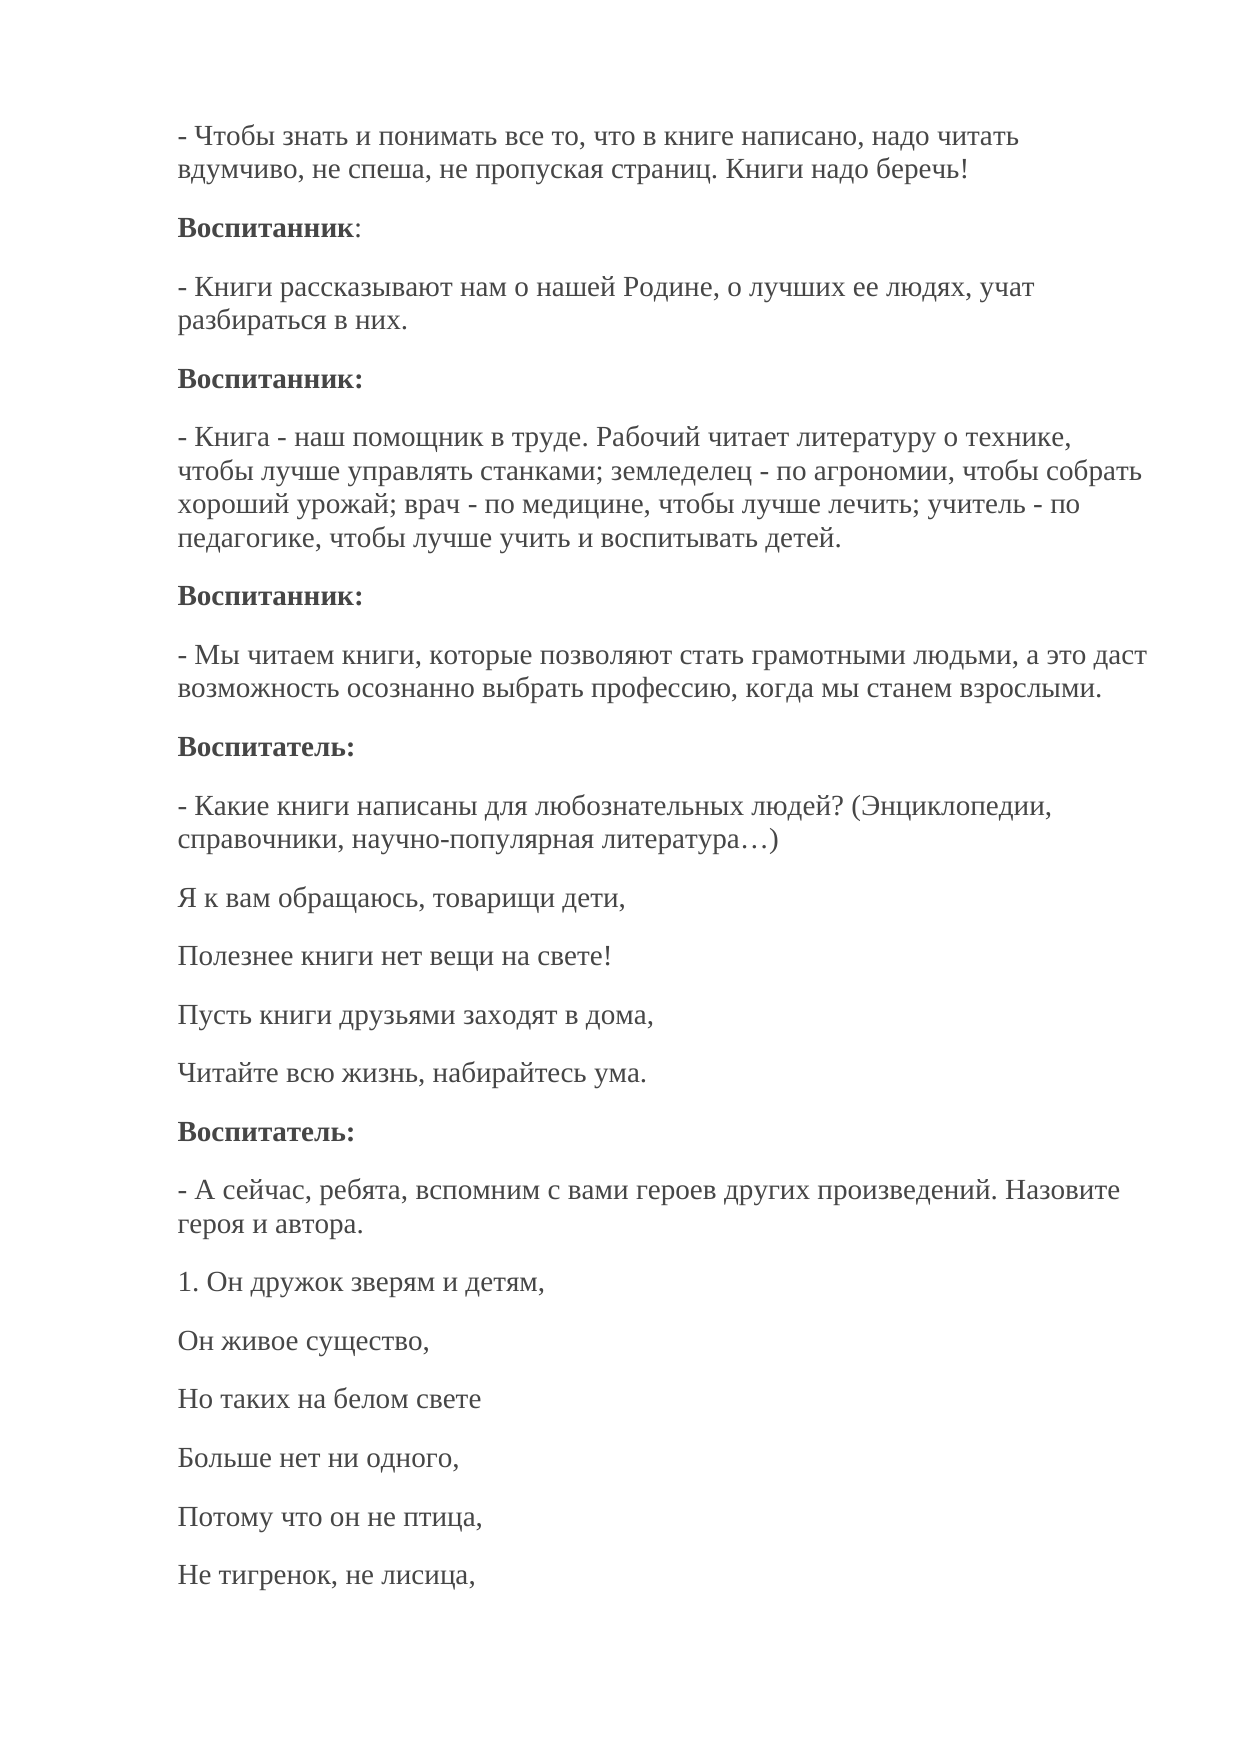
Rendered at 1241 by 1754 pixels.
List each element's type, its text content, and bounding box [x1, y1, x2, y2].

text Воспитатель: [177, 1114, 1152, 1147]
text Полезнее книги нет вещи на свете! [177, 938, 1152, 972]
text Но таких на белом свете [177, 1382, 1152, 1415]
text - Книги рассказывают нам о нашей Родине, о лучших ее людях, учат разбираться в них. [177, 269, 1152, 336]
text Воспитатель: [177, 729, 1152, 763]
text - А сейчас, ребята, вспомним с вами героев других произведений. Назовите героя и автора. [177, 1172, 1152, 1239]
text Воспитанник: [177, 210, 1152, 244]
text - Чтобы знать и понимать все то, что в книге написано, надо читать вдумчиво, не спеша, не пропуская страниц. Книги надо беречь! [177, 118, 1152, 185]
text Воспитанник: [177, 361, 1152, 394]
text - Какие книги написаны для любознательных людей? (Энциклопедии, справочники, научно-популярная литература…) [177, 788, 1152, 855]
text Не тигренок, не лисица, [177, 1557, 1152, 1591]
text Он живое существо, [177, 1323, 1152, 1357]
text Больше нет ни одного, [177, 1440, 1152, 1474]
text Пусть книги друзьями заходят в дома, [177, 997, 1152, 1030]
text Читайте всю жизнь, набирайтесь ума. [177, 1055, 1152, 1089]
text 1. Он дружок зверям и детям, [177, 1264, 1152, 1298]
text - Книга - наш помощник в труде. Рабочий читает литературу о технике, чтобы лучше управлять станками; земледелец - по агрономии, чтобы собрать хороший урожай; врач - по медицине, чтобы лучше лечить; учитель - по педагогике, чтобы лучше учить и воспитывать детей. [177, 419, 1152, 553]
text Воспитанник: [177, 578, 1152, 612]
text - Мы читаем книги, которые позволяют стать грамотными людьми, а это даст возможность осознанно выбрать профессию, когда мы станем взрослыми. [177, 637, 1152, 704]
text Потому что он не птица, [177, 1499, 1152, 1532]
text Я к вам обращаюсь, товарищи дети, [177, 880, 1152, 913]
